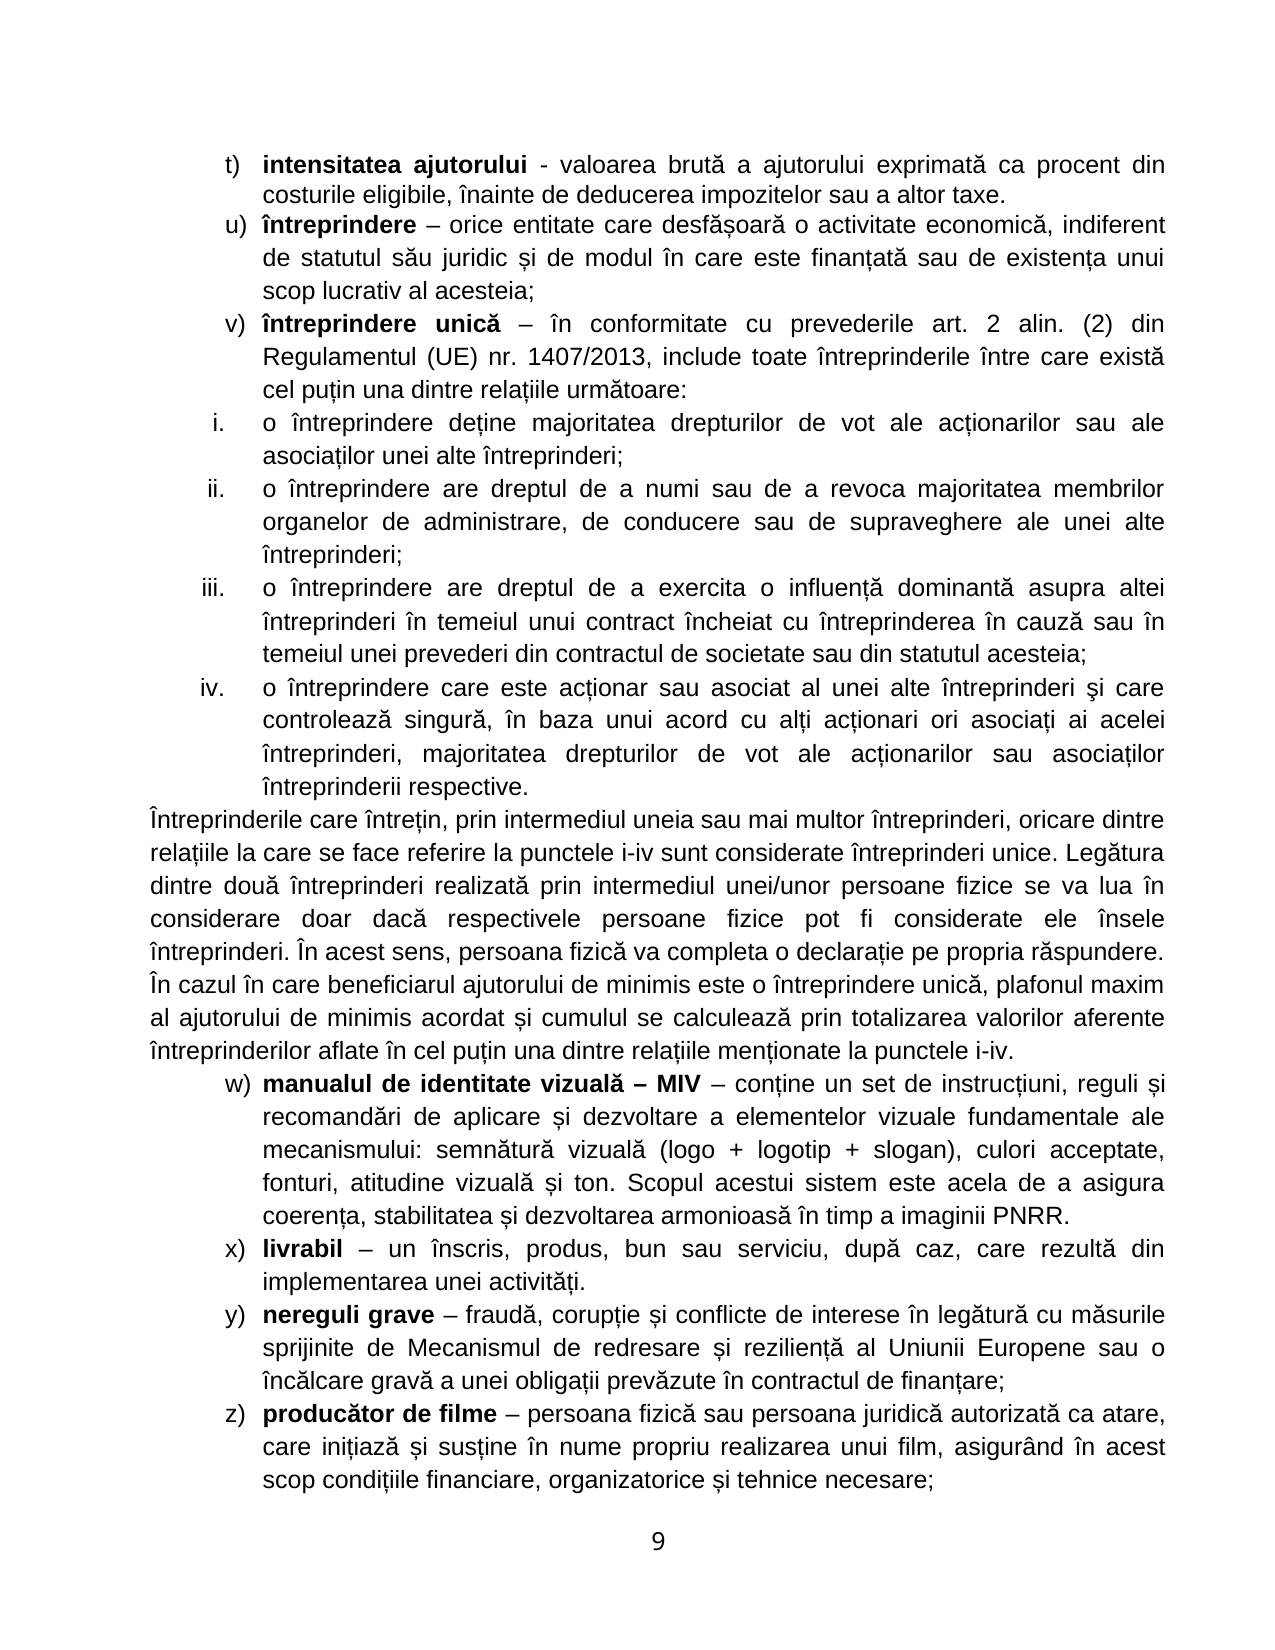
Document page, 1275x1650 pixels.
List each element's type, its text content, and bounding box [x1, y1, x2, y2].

list întreprindere – orice entitate care desfășoară o activitate economică, indiferent de statutul său juridic și de modul în care este finanțată sau de existența unui scop lucrativ al acesteia; [225, 210, 1167, 305]
list producător de filme – persoana fizică sau persoana juridică autorizată ca atare, care inițiază și susține în nume propriu realizarea unui film, asigurând în acest scop condițiile financiare, organizatorice și tehnice necesare; [225, 1399, 1167, 1494]
list întreprindere unică – în conformitate cu prevederile art. 2 alin. (2) din Regulamentul (UE) nr. 1407/2013, include toate întreprinderile între care există cel puțin una dintre relațiile următoare: [225, 309, 1167, 404]
list o întreprindere are dreptul de a exercita o influență dominantă asupra altei întreprinderi în temeiul unui contract încheiat cu întreprinderea în cauză sau în temeiul unei prevederi din contractul de societate sau din statutul acesteia; [225, 573, 1167, 668]
list nereguli grave – fraudă, corupție și conflicte de interese în legătură cu măsurile sprijinite de Mecanismul de redresare și reziliență al Uniunii Europene sau o încălcare gravă a unei obligații prevăzute în contractul de finanțare; [225, 1300, 1167, 1395]
text Întreprinderile care întrețin, prin intermediul uneia sau mai multor întreprinderi, oricare dintre relațiile la care se face referire la punctele i-iv sunt considerate întreprinderi unice. Legătura dintre două întreprinderi realizată prin intermediul unei/unor persoane fizice se va lua în considerare doar dacă respectivele persoane fizice pot fi considerate ele însele întreprinderi. În acest sens, persoana fizică va completa o declarație pe propria răspundere. În cazul în care beneficiarul ajutorului de minimis este o întreprindere unică, plafonul maxim al ajutorului de minimis acordat și cumulul se calculează prin totalizarea valorilor aferente întreprinderilor aflate în cel puțin una dintre relațiile menționate la punctele i-iv. [150, 804, 1167, 1064]
list livrabil – un înscris, produs, bun sau serviciu, după caz, care rezultă din implementarea unei activități. [225, 1234, 1167, 1296]
list o întreprindere are dreptul de a numi sau de a revoca majoritatea membrilor organelor de administrare, de conducere sau de supraveghere ale unei alte întreprinderi; [225, 474, 1167, 569]
list o întreprindere care este acționar sau asociat al unei alte întreprinderi şi care controlează singură, în baza unui acord cu alți acționari ori asociați ai acelei întreprinderi, majoritatea drepturilor de vot ale acționarilor sau asociaților întreprinderii respective. [225, 672, 1167, 800]
list o întreprindere deține majoritatea drepturilor de vot ale acționarilor sau ale asociaților unei alte întreprinderi; [225, 408, 1167, 470]
list intensitatea ajutorului - valoarea brută a ajutorului exprimată ca procent din costurile eligibile, înainte de deducerea impozitelor sau a altor taxe. [225, 150, 1167, 209]
list manualul de identitate vizuală – MIV – conține un set de instrucțiuni, reguli și recomandări de aplicare și dezvoltare a elementelor vizuale fundamentale ale mecanismului: semnătură vizuală (logo + logotip + slogan), culori acceptate, fonturi, atitudine vizuală și ton. Scopul acestui sistem este acela de a asigura coerența, stabilitatea și dezvoltarea armonioasă în timp a imaginii PNRR. [225, 1069, 1167, 1229]
